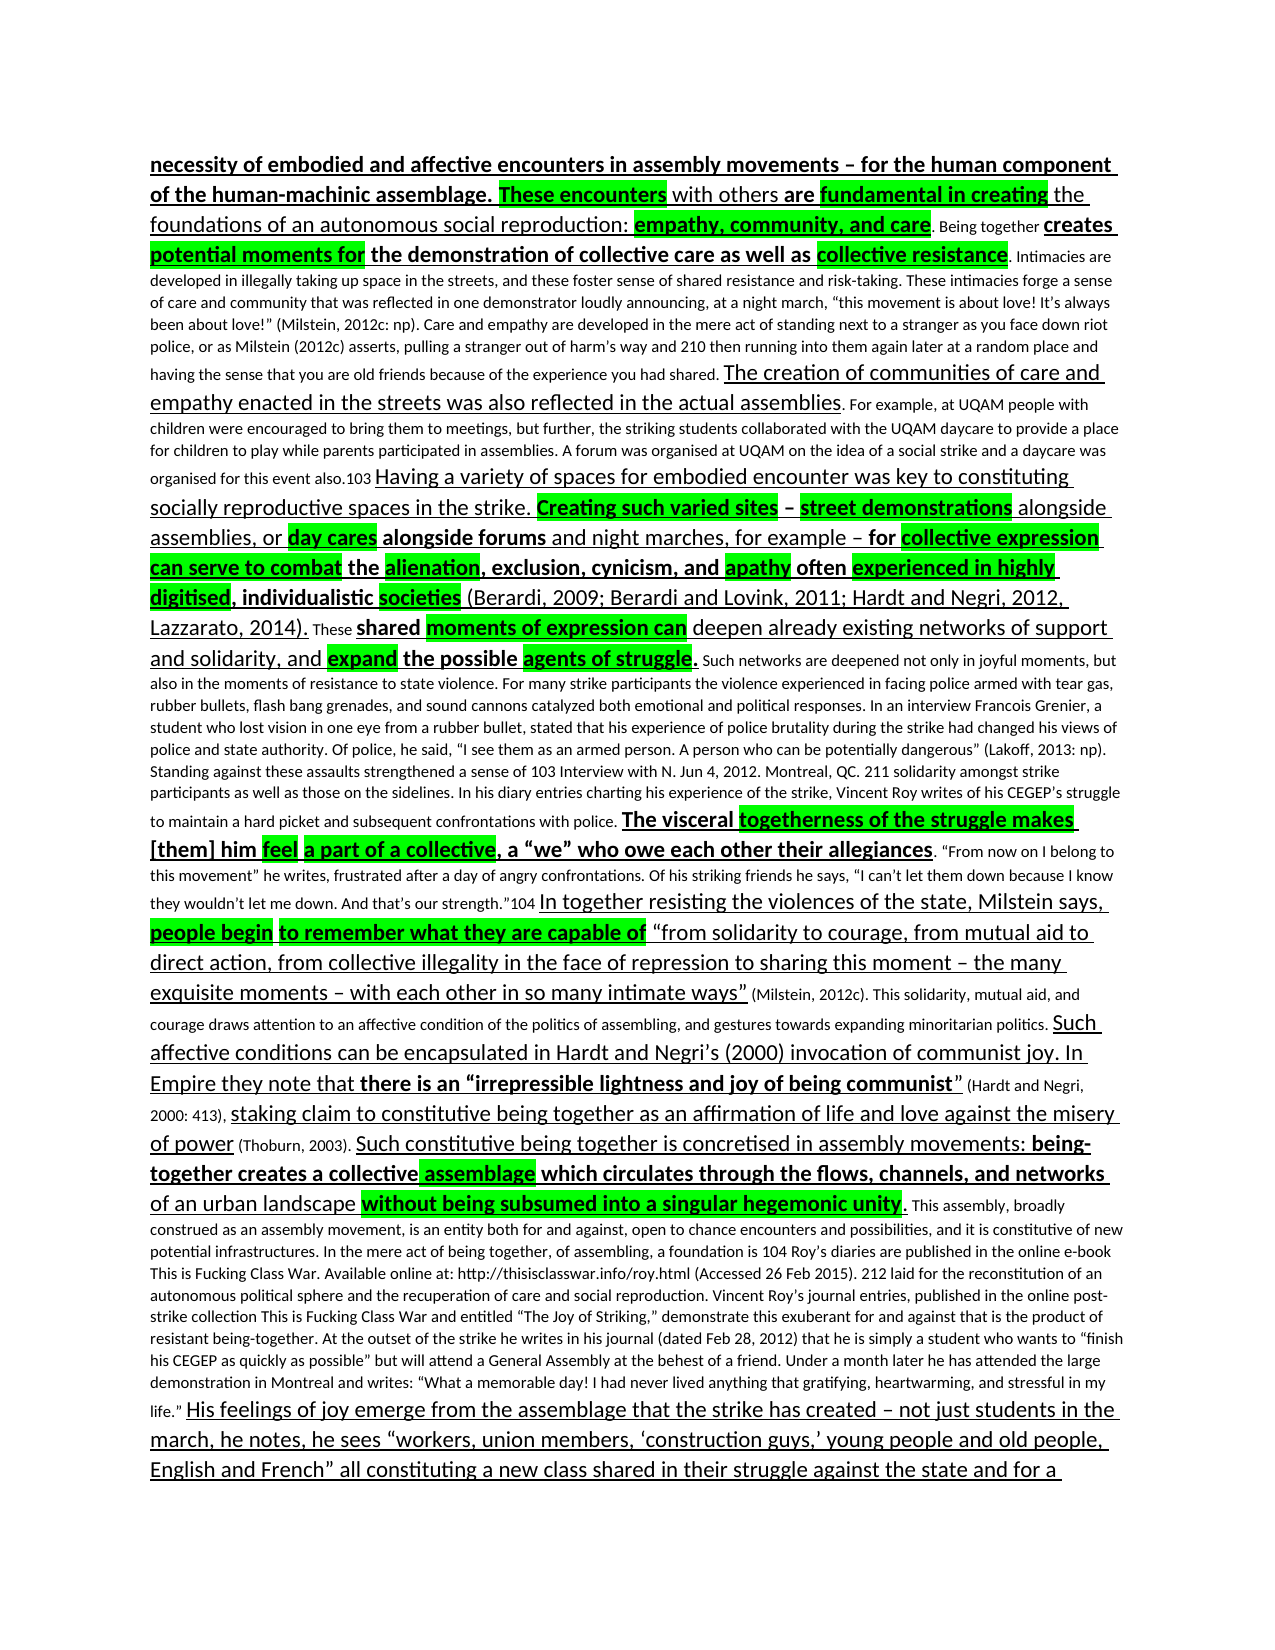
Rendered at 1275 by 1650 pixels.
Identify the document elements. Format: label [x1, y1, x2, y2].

text [150, 150, 1125, 1483]
